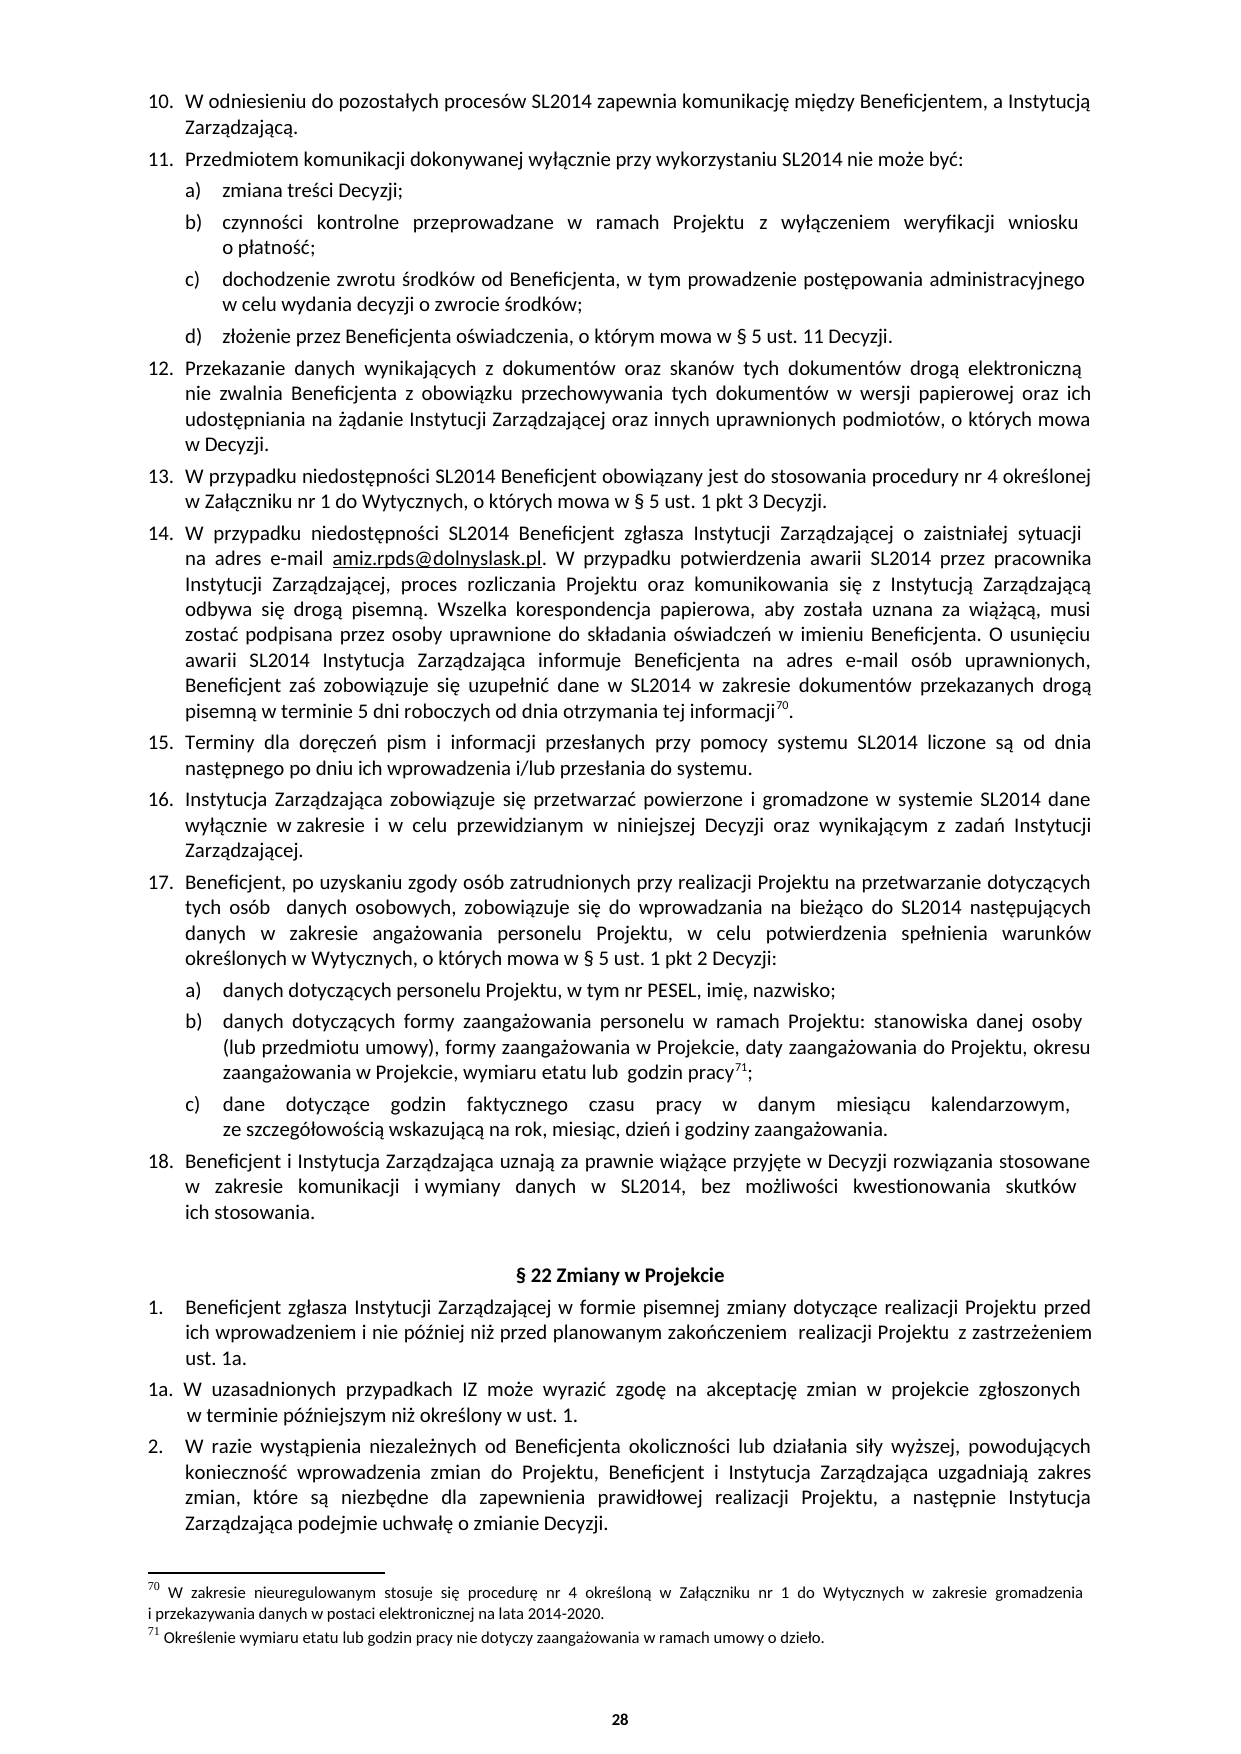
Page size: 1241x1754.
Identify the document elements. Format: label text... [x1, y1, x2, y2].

list W razie wystąpienia niezależnych od Beneficjenta okoliczności lub działania siły wyższej, powodujących konieczność wprowadzenia zmian do Projektu, Beneficjent i Instytucja Zarządzająca uzgadniają zakres zmian, które są niezbędne dla zapewnienia prawidłowej realizacji Projektu, a następnie Instytucja Zarządzająca podejmie uchwałę o zmianie Decyzji. [148, 1434, 1092, 1535]
list danych dotyczących personelu Projektu, w tym nr PESEL, imię, nazwisko; [185, 977, 1092, 1002]
list W odniesieniu do pozostałych procesów SL2014 zapewnia komunikację między Beneficjentem, a Instytucją Zarządzającą. [148, 89, 1092, 139]
list Beneficjent zgłasza Instytucji Zarządzającej w formie pisemnej zmiany dotyczące realizacji Projektu przed ich wprowadzeniem i nie później niż przed planowanym zakończeniem realizacji Projektu z zastrzeżeniem ust. 1a. [148, 1294, 1092, 1370]
list Przedmiotem komunikacji dokonywanej wyłącznie przy wykorzystaniu SL2014 nie może być: [148, 146, 1092, 171]
list Beneficjent i Instytucja Zarządzająca uznają za prawnie wiążące przyjęte w Decyzji rozwiązania stosowane w zakresie komunikacji i wymiany danych w SL2014, bez możliwości kwestionowania skutków ich stosowania. [148, 1148, 1092, 1224]
list Terminy dla doręczeń pism i informacji przesłanych przy pomocy systemu SL2014 liczone są od dnia następnego po dniu ich wprowadzenia i/lub przesłania do systemu. [148, 729, 1092, 780]
list dochodzenie zwrotu środków od Beneficjenta, w tym prowadzenie postępowania administracyjnego w celu wydania decyzji o zwrocie środków; [185, 266, 1092, 317]
text § 22 Zmiany w Projekcie [148, 1262, 1092, 1288]
list zmiana treści Decyzji; [185, 177, 1092, 203]
list danych dotyczących formy zaangażowania personelu w ramach Projektu: stanowiska danej osoby (lub przedmiotu umowy), formy zaangażowania w Projekcie, daty zaangażowania do Projektu, okresu zaangażowania w Projekcie, wymiaru etatu lub godzin pracy; [185, 1009, 1092, 1085]
list Instytucja Zarządzająca zobowiązuje się przetwarzać powierzone i gromadzone w systemie SL2014 dane wyłącznie w zakresie i w celu przewidzianym w niniejszej Decyzji oraz wynikającym z zadań Instytucji Zarządzającej. [148, 787, 1092, 863]
list Przekazanie danych wynikających z dokumentów oraz skanów tych dokumentów drogą elektroniczną nie zwalnia Beneficjenta z obowiązku przechowywania tych dokumentów w wersji papierowej oraz ich udostępniania na żądanie Instytucji Zarządzającej oraz innych uprawnionych podmiotów, o których mowa w Decyzji. [148, 355, 1092, 457]
list W przypadku niedostępności SL2014 Beneficjent zgłasza Instytucji Zarządzającej o zaistniałej sytuacji na adres e-mail amiz.rpds@dolnyslask.pl. W przypadku potwierdzenia awarii SL2014 przez pracownika Instytucji Zarządzającej, proces rozliczania Projektu oraz komunikowania się z Instytucją Zarządzającą odbywa się drogą pisemną. Wszelka korespondencja papierowa, aby została uznana za wiążącą, musi zostać podpisana przez osoby uprawnione do składania oświadczeń w imieniu Beneficjenta. O usunięciu awarii SL2014 Instytucja Zarządzająca informuje Beneficjenta na adres e-mail osób uprawnionych, Beneficjent zaś zobowiązuje się uzupełnić dane w SL2014 w zakresie dokumentów przekazanych drogą pisemną w terminie 5 dni roboczych od dnia otrzymania tej informacji. [148, 520, 1092, 723]
list czynności kontrolne przeprowadzane w ramach Projektu z wyłączeniem weryfikacji wniosku o płatność; [185, 209, 1092, 260]
list dane dotyczące godzin faktycznego czasu pracy w danym miesiącu kalendarzowym, ze szczegółowością wskazującą na rok, miesiąc, dzień i godziny zaangażowania. [185, 1091, 1092, 1142]
list złożenie przez Beneficjenta oświadczenia, o którym mowa w § 5 ust. 11 Decyzji. [185, 323, 1092, 349]
list W przypadku niedostępności SL2014 Beneficjent obowiązany jest do stosowania procedury nr 4 określonej w Załączniku nr 1 do Wytycznych, o których mowa w § 5 ust. 1 pkt 3 Decyzji. [148, 463, 1092, 514]
list Beneficjent, po uzyskaniu zgody osób zatrudnionych przy realizacji Projektu na przetwarzanie dotyczących tych osób danych osobowych, zobowiązuje się do wprowadzania na bieżąco do SL2014 następujących danych w zakresie angażowania personelu Projektu, w celu potwierdzenia spełnienia warunków określonych w Wytycznych, o których mowa w § 5 ust. 1 pkt 2 Decyzji: [148, 869, 1092, 971]
text 1a. W uzasadnionych przypadkach IZ może wyrazić zgodę na akceptację zmian w projekcie zgłoszonych w terminie późniejszym niż określony w ust. 1. [148, 1377, 1092, 1427]
